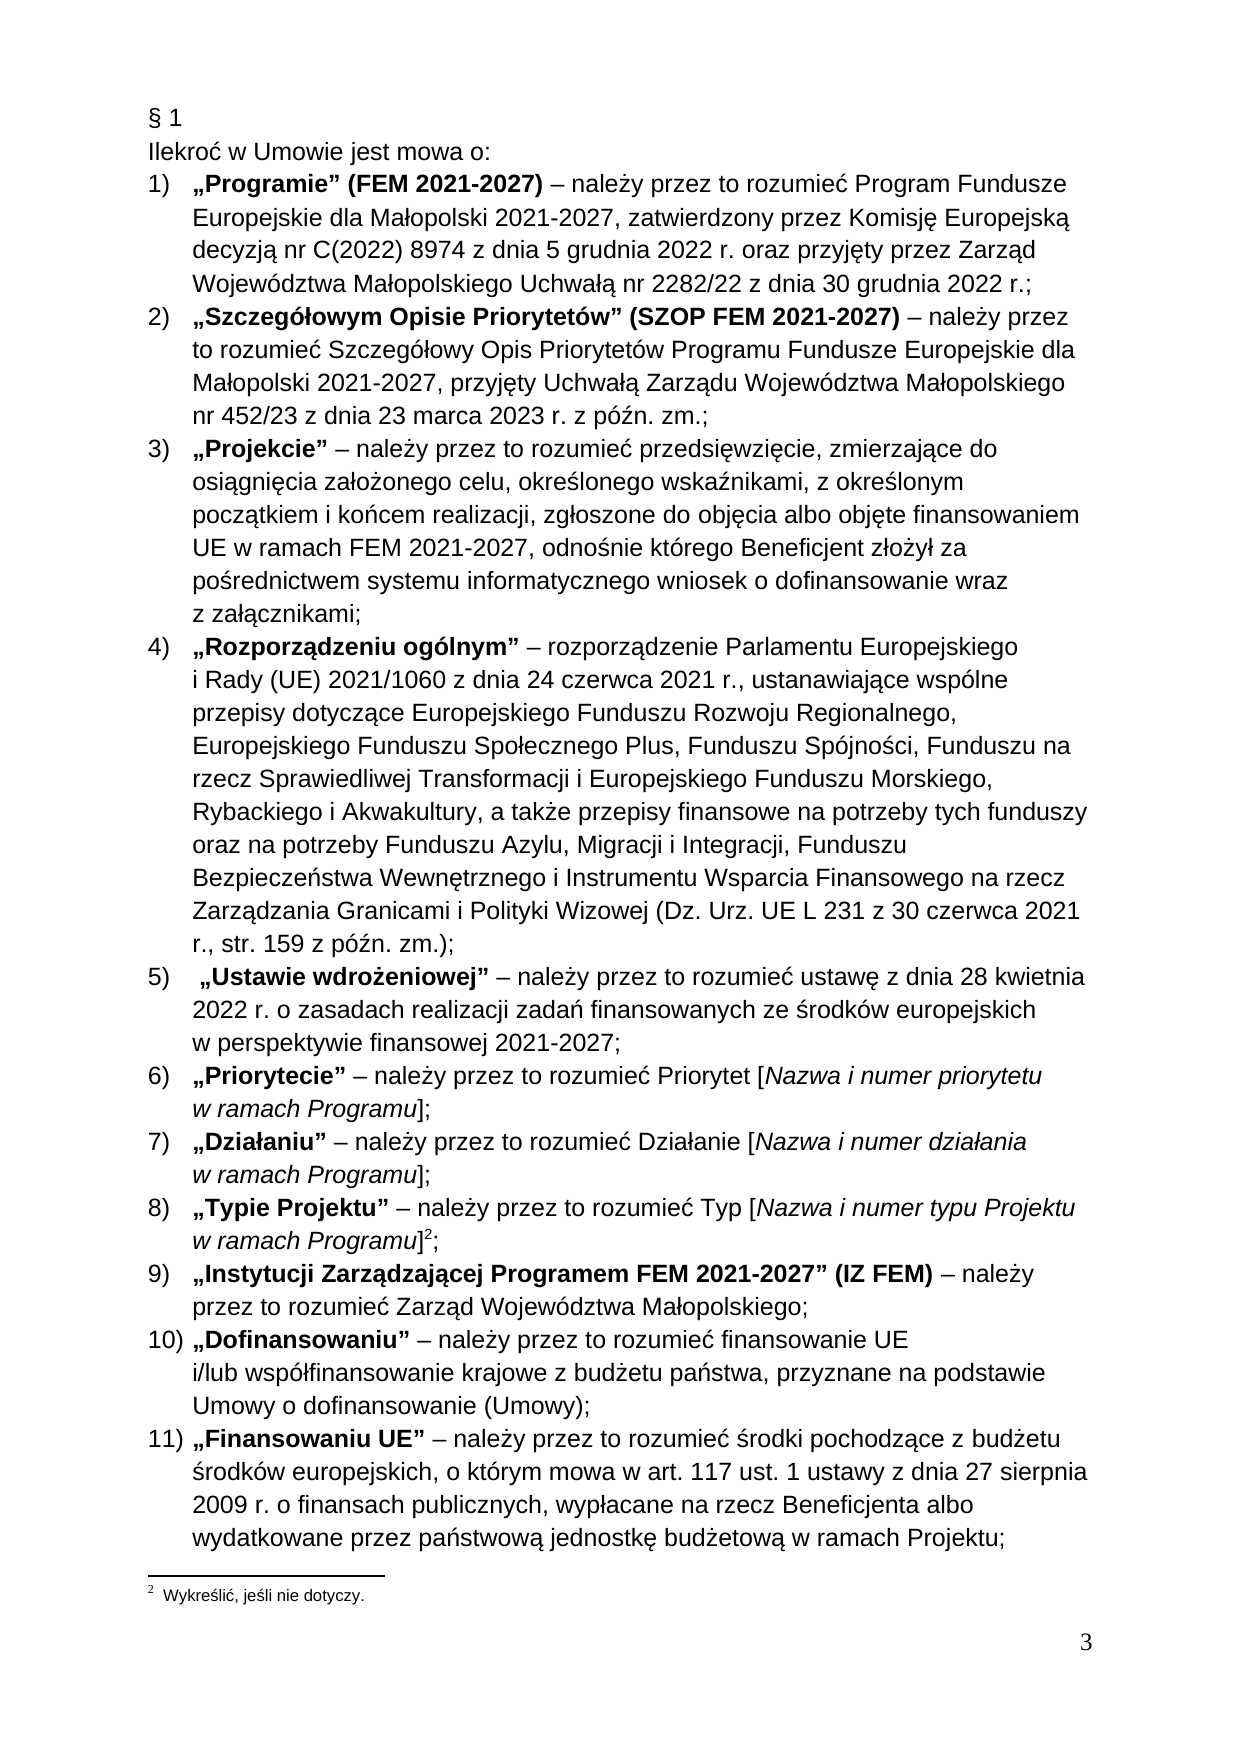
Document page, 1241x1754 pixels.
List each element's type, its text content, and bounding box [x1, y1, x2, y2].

list „Ustawie wdrożeniowej” – należy przez to rozumieć ustawę z dnia 28 kwietnia 2022 r. o zasadach realizacji zadań finansowanych ze środków europejskich w perspektywie finansowej 2021-2027; [148, 962, 1093, 1057]
list „Priorytecie” – należy przez to rozumieć Priorytet [Nazwa i numer priorytetu w ramach Programu]; [148, 1061, 1093, 1123]
list „Działaniu” – należy przez to rozumieć Działanie [Nazwa i numer działania w ramach Programu]; [148, 1127, 1093, 1189]
list „Rozporządzeniu ogólnym” – rozporządzenie Parlamentu Europejskiego i Rady (UE) 2021/1060 z dnia 24 czerwca 2021 r., ustanawiające wspólne przepisy dotyczące Europejskiego Funduszu Rozwoju Regionalnego, Europejskiego Funduszu Społecznego Plus, Funduszu Spójności, Funduszu na rzecz Sprawiedliwej Transformacji i Europejskiego Funduszu Morskiego, Rybackiego i Akwakultury, a także przepisy finansowe na potrzeby tych funduszy oraz na potrzeby Funduszu Azylu, Migracji i Integracji, Funduszu Bezpieczeństwa Wewnętrznego i Instrumentu Wsparcia Finansowego na rzecz Zarządzania Granicami i Polityki Wizowej (Dz. Urz. UE L 231 z 30 czerwca 2021 r., str. 159 z późn. zm.); [148, 632, 1093, 958]
list „Dofinansowaniu” – należy przez to rozumieć finansowanie UE i/lub współfinansowanie krajowe z budżetu państwa, przyznane na podstawie Umowy o dofinansowanie (Umowy); [148, 1325, 1093, 1420]
list „Programie” (FEM 2021-2027) – należy przez to rozumieć Program Fundusze Europejskie dla Małopolski 2021-2027, zatwierdzony przez Komisję Europejską decyzją nr C(2022) 8974 z dnia 5 grudnia 2022 r. oraz przyjęty przez Zarząd Województwa Małopolskiego Uchwałą nr 2282/22 z dnia 30 grudnia 2022 r.; [148, 169, 1093, 297]
text Ilekroć w Umowie jest mowa o: [148, 136, 1093, 165]
list „Projekcie” – należy przez to rozumieć przedsięwzięcie, zmierzające do osiągnięcia założonego celu, określonego wskaźnikami, z określonym początkiem i końcem realizacji, zgłoszone do objęcia albo objęte finansowaniem UE w ramach FEM 2021-2027, odnośnie którego Beneficjent złożył za pośrednictwem systemu informatycznego wniosek o dofinansowanie wraz z załącznikami; [148, 434, 1093, 627]
list „Finansowaniu UE” – należy przez to rozumieć środki pochodzące z budżetu środków europejskich, o którym mowa w art. 117 ust. 1 ustawy z dnia 27 sierpnia 2009 r. o finansach publicznych, wypłacane na rzecz Beneficjenta albo wydatkowane przez państwową jednostkę budżetową w ramach Projektu; [148, 1424, 1093, 1552]
list „Szczegółowym Opisie Priorytetów” (SZOP FEM 2021-2027) – należy przez to rozumieć Szczegółowy Opis Priorytetów Programu Fundusze Europejskie dla Małopolski 2021-2027, przyjęty Uchwałą Zarządu Województwa Małopolskiego nr 452/23 z dnia 23 marca 2023 r. z późn. zm.; [148, 302, 1093, 429]
text § 1 [148, 103, 1093, 132]
list „Instytucji Zarządzającej Programem FEM 2021-2027” (IZ FEM) – należy przez to rozumieć Zarząd Województwa Małopolskiego; [148, 1259, 1093, 1321]
list „Typie Projektu” – należy przez to rozumieć Typ [Nazwa i numer typu Projektu w ramach Programu]; [148, 1193, 1093, 1255]
